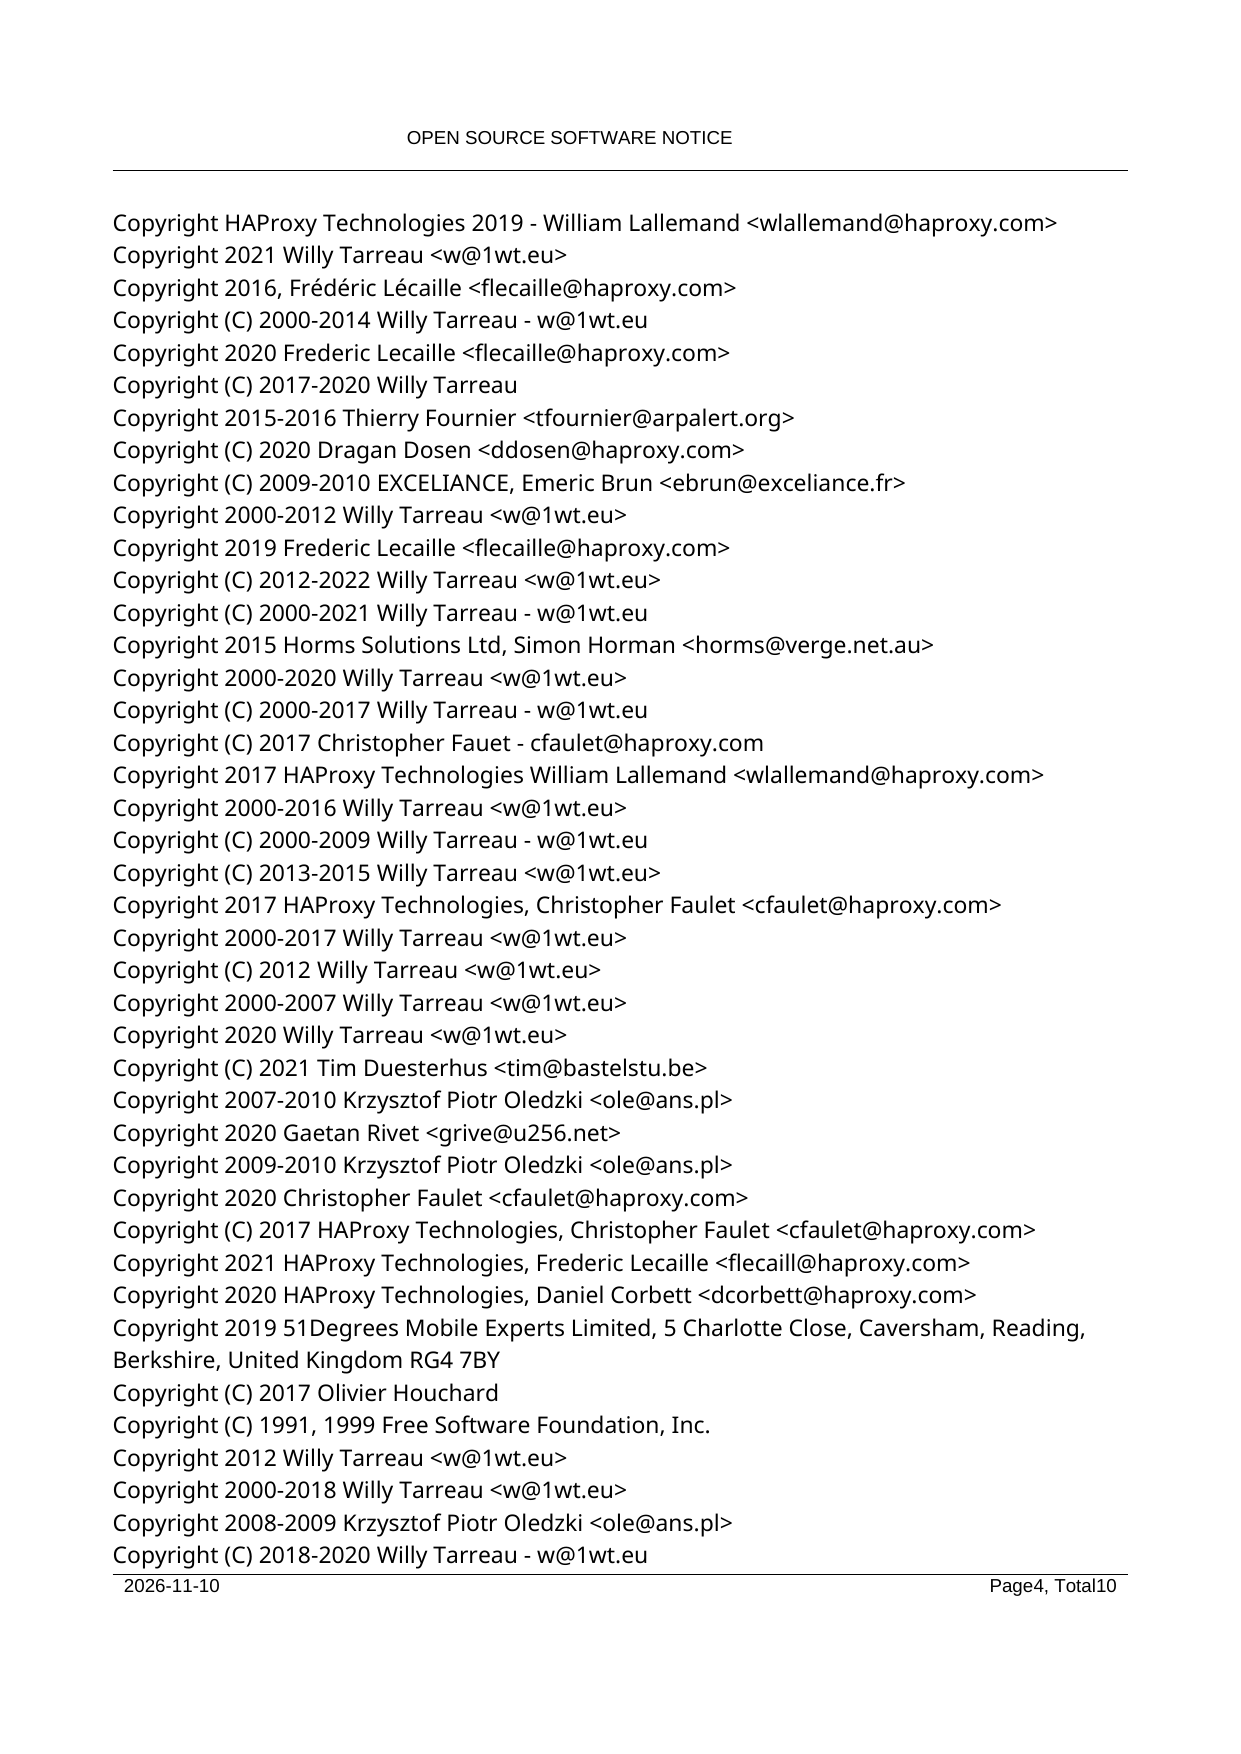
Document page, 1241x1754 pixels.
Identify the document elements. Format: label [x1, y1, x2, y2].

text [112, 206, 1128, 1571]
